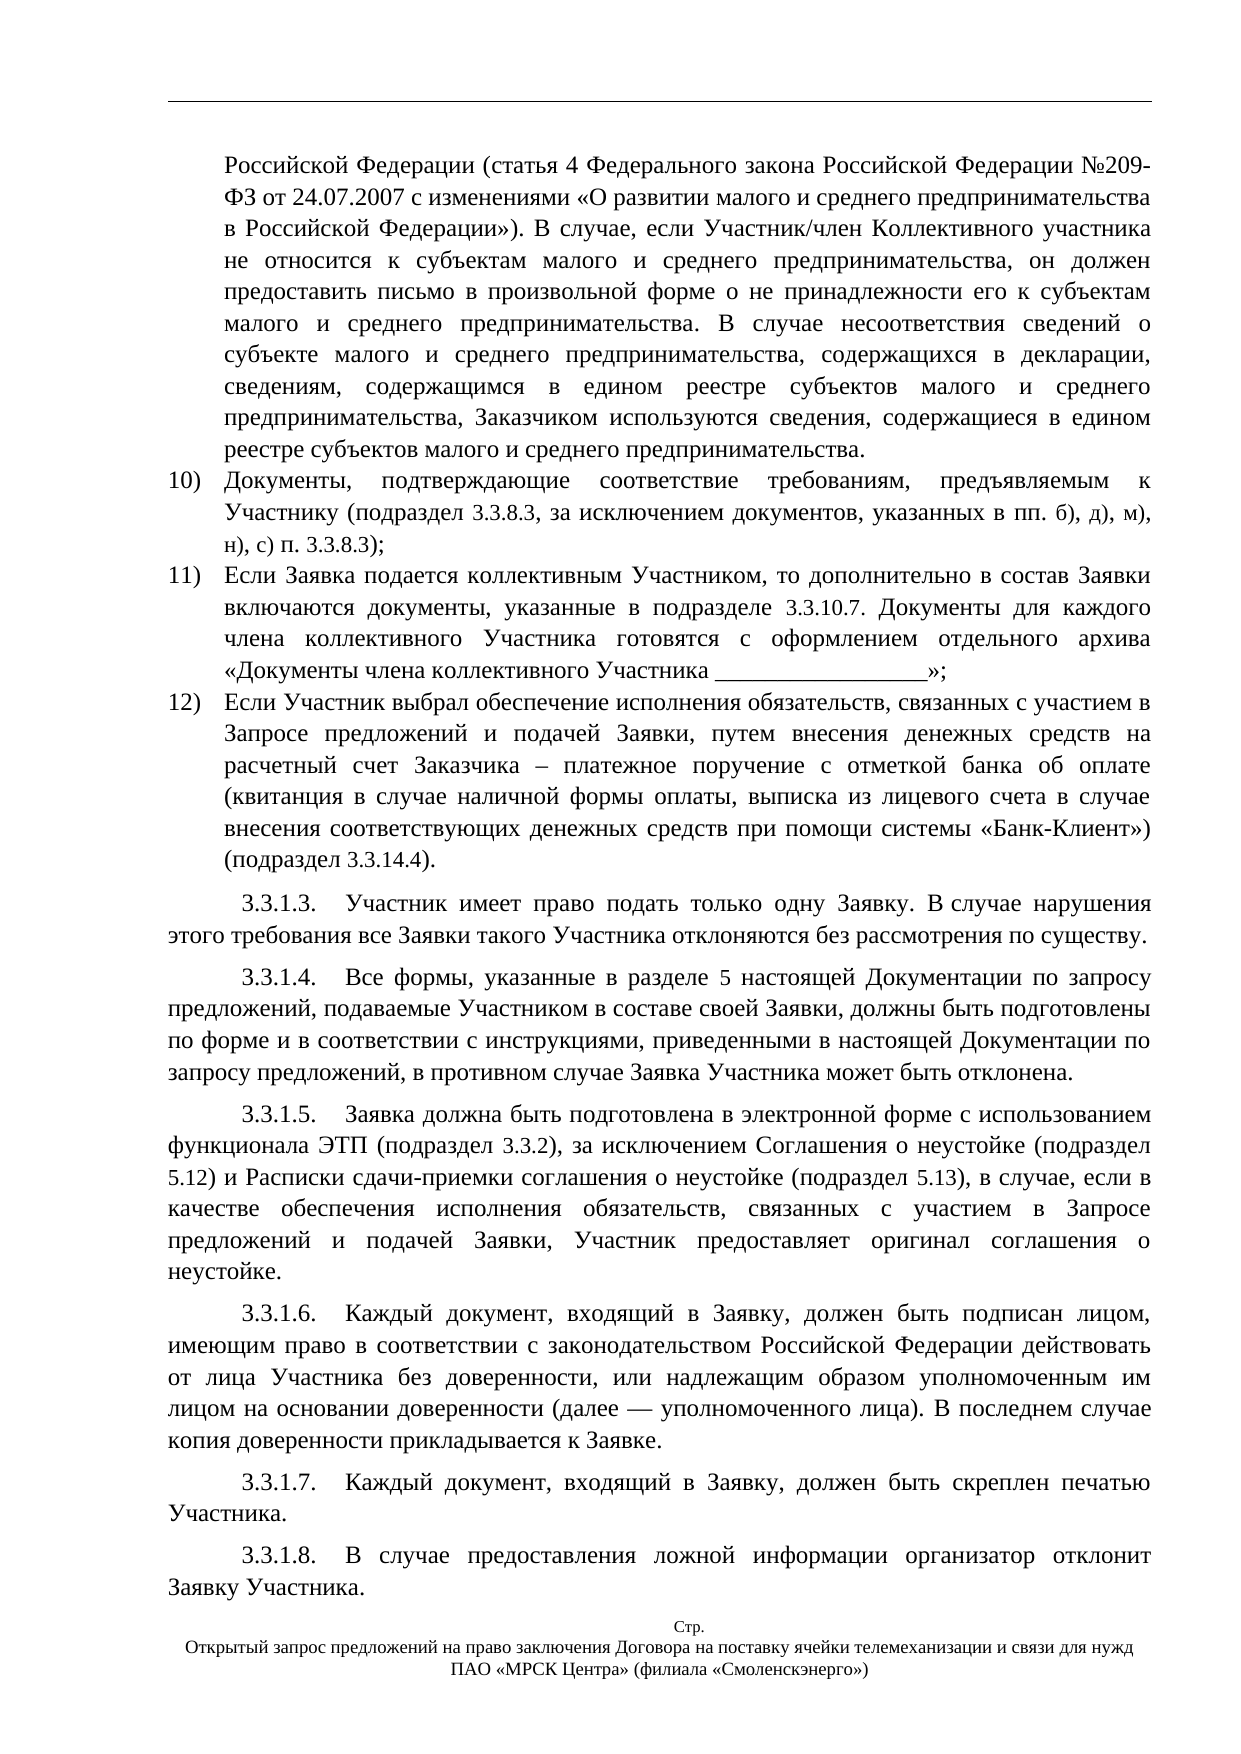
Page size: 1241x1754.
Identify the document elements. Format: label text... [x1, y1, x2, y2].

list Участник имеет право подать только одну Заявку. В случае нарушения этого требования все Заявки такого Участника отклоняются без рассмотрения по существу. [168, 888, 1152, 949]
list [168, 150, 1152, 463]
list Заявка должна быть подготовлена в электронной форме с использованием функционала ЭТП (подраздел 3.3.2), за исключением Соглашения о неустойке (подраздел 5.12) и Расписки сдачи-приемки соглашения о неустойке (подраздел 5.13), в случае, если в качестве обеспечения исполнения обязательств, связанных с участием в Запросе предложений и подачей Заявки, Участник предоставляет оригинал соглашения о неустойке. [168, 1099, 1152, 1285]
list Документы, подтверждающие соответствие требованиям, предъявляемым к Участнику (подраздел 3.3.8.3, за исключением документов, указанных в пп. б), д), м), н), с) п. 3.3.8.3); [168, 466, 1152, 557]
list Все формы, указанные в разделе 5 настоящей Документации по запросу предложений, подаваемые Участником в составе своей Заявки, должны быть подготовлены по форме и в соответствии с инструкциями, приведенными в настоящей Документации по запросу предложений, в противном случае Заявка Участника может быть отклонена. [168, 962, 1152, 1085]
list Каждый документ, входящий в Заявку, должен быть подписан лицом, имеющим право в соответствии с законодательством Российской Федерации действовать от лица Участника без доверенности, или надлежащим образом уполномоченным им лицом на основании доверенности (далее — уполномоченного лица). В последнем случае копия доверенности прикладывается к Заявке. [168, 1298, 1152, 1453]
list Если Участник выбрал обеспечение исполнения обязательств, связанных с участием в Запросе предложений и подачей Заявки, путем внесения денежных средств на расчетный счет Заказчика – платежное поручение с отметкой банка об оплате (квитанция в случае наличной формы оплаты, выписка из лицевого счета в случае внесения соответствующих денежных средств при помощи системы «Банк-Клиент») (подраздел 3.3.14.4). [168, 687, 1152, 873]
list Если Заявка подается коллективным Участником, то дополнительно в состав Заявки включаются документы, указанные в подразделе 3.3.10.7. Документы для каждого члена коллективного Участника готовятся с оформлением отдельного архива «Документы члена коллективного Участника _________________»; [168, 560, 1152, 684]
list В случае предоставления ложной информации организатор отклонит Заявку Участника. [168, 1540, 1152, 1601]
list Каждый документ, входящий в Заявку, должен быть скреплен печатью Участника. [168, 1467, 1152, 1527]
